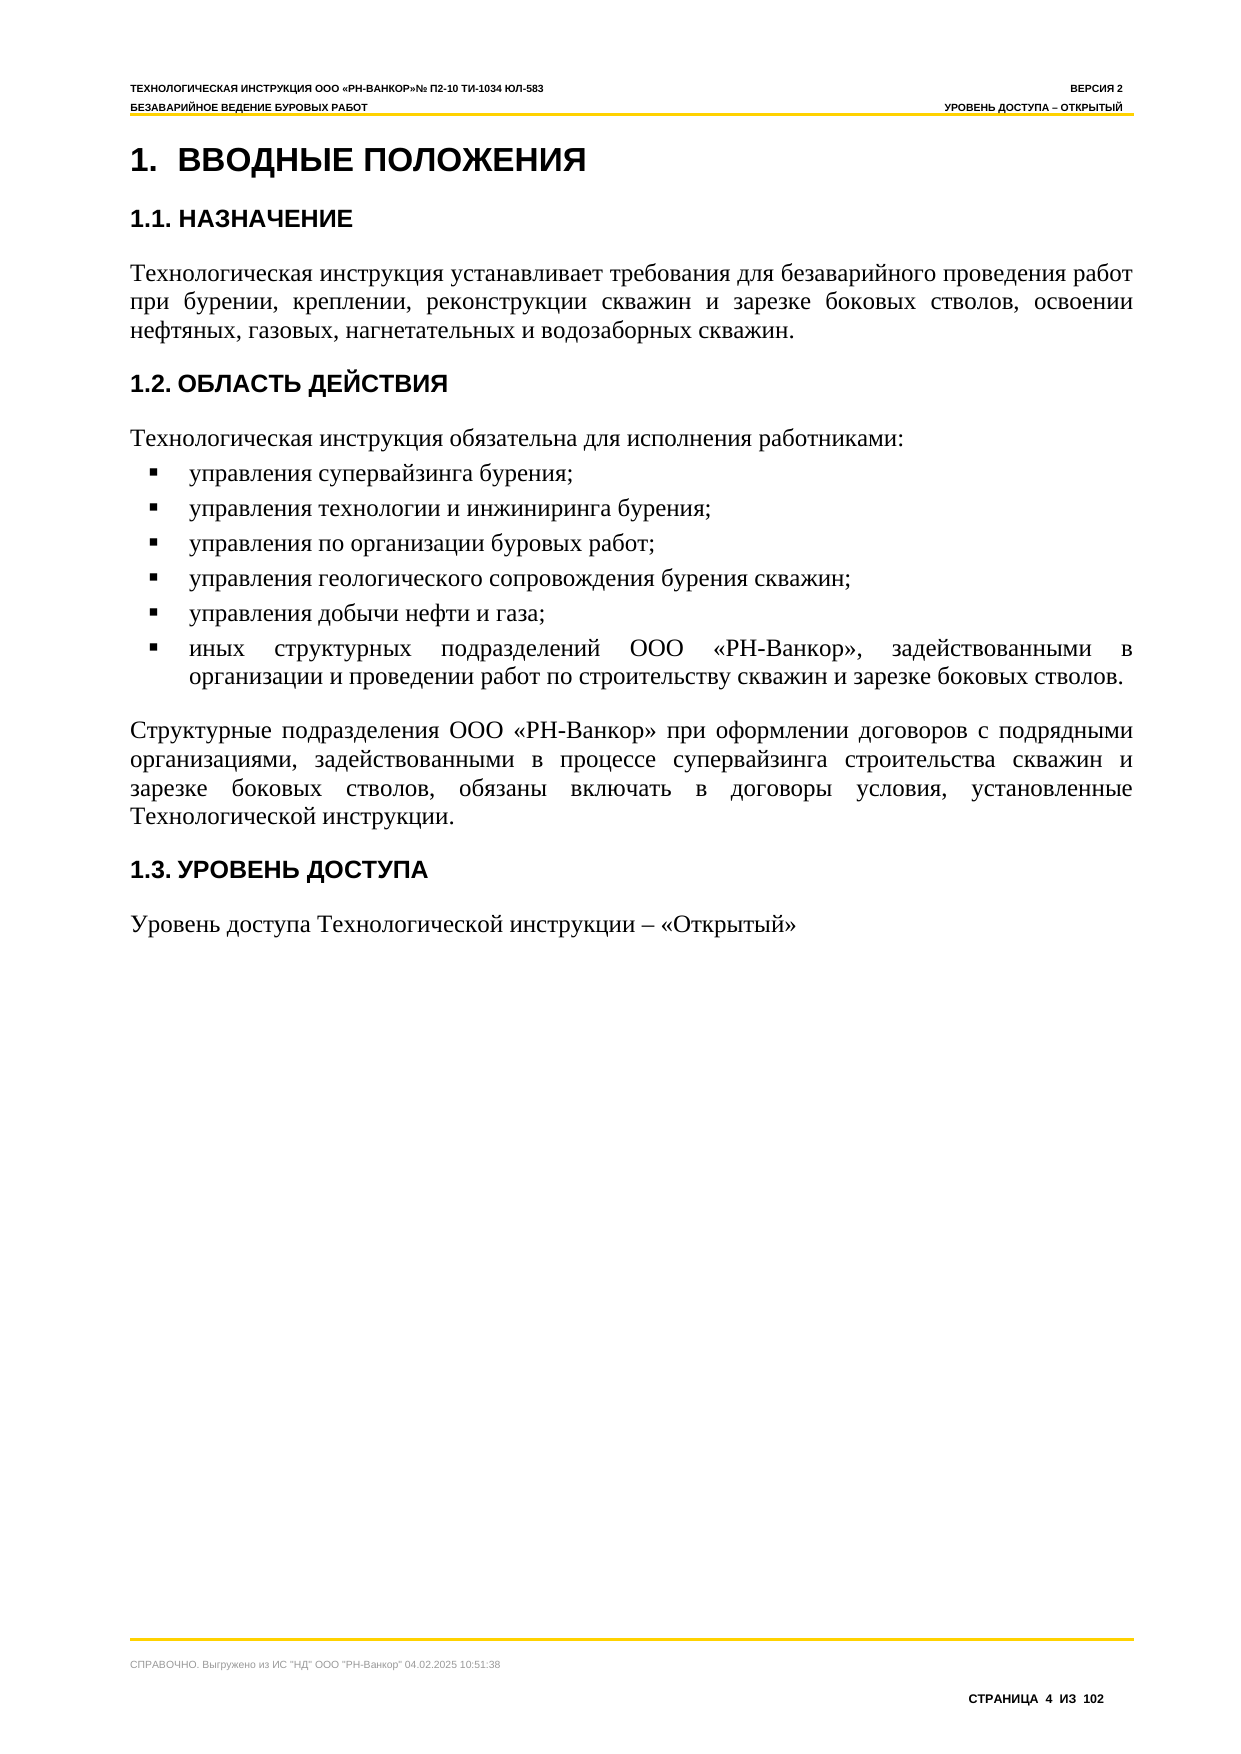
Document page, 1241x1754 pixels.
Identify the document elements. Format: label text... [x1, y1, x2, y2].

subtitle ВВОДНЫЕ ПОЛОЖЕНИЯ [130, 140, 1134, 179]
text Технологическая инструкция устанавливает требования для безаварийного проведения работ при бурении, креплении, реконструкции скважин и зарезке боковых стволов, освоении нефтяных, газовых, нагнетательных и водозаборных скважин. [130, 258, 1134, 344]
list управления по организации буровых работ; [148, 528, 1134, 556]
text Уровень доступа Технологической инструкции – «Открытый» [130, 909, 1134, 938]
list управления геологического сопровождения бурения скважин; [148, 563, 1134, 591]
list управления технологии и инжиниринга бурения; [148, 493, 1134, 521]
text Структурные подразделения ООО «РН-Ванкор» при оформлении договоров с подрядными организациями, задействованными в процессе супервайзинга строительства скважин и зарезке боковых стволов, обязаны включать в договоры условия, установленные Технологической инструкции. [130, 715, 1134, 830]
text Технологическая инструкция обязательна для исполнения работниками: [130, 423, 1134, 451]
list управления добычи нефти и газа; [148, 598, 1134, 626]
list иных структурных подразделений ООО «РН-Ванкор», задействованными в организации и проведении работ по строительству скважин и зарезке боковых стволов. [148, 633, 1134, 690]
list УРОВЕНЬ ДОСТУПА [130, 855, 1134, 884]
text 1.1. НАЗНАЧЕНИЕ [130, 204, 1134, 233]
list ОБЛАСТЬ ДЕЙСТВИЯ [130, 369, 1134, 398]
list управления супервайзинга бурения; [148, 458, 1134, 486]
